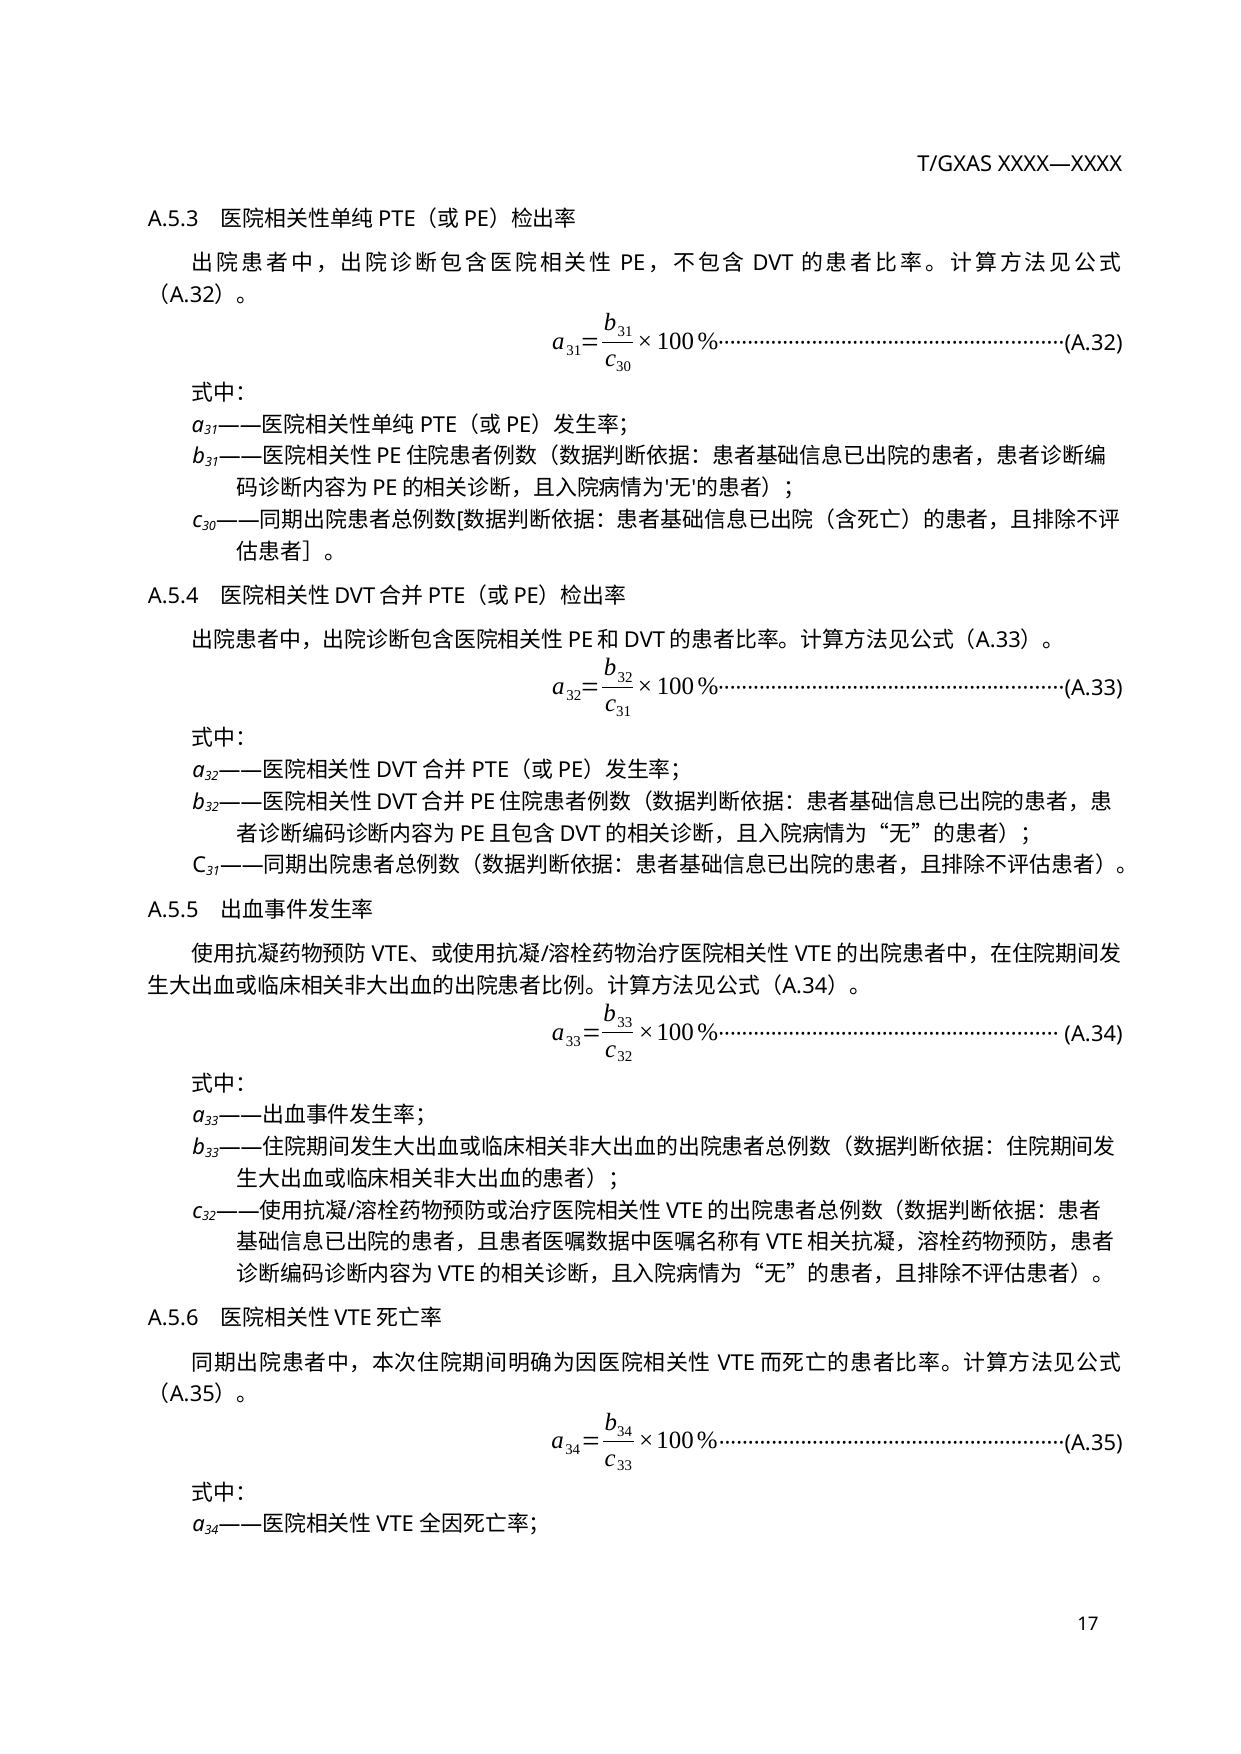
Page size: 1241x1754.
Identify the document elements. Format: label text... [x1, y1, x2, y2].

text 式中： [148, 1066, 1122, 1097]
text 式中： [148, 720, 1122, 752]
text a32——医院相关性DVT 合并 PTE（或 PE）发生率； [192, 752, 1122, 784]
text (A.35) [148, 1408, 1122, 1474]
text b31——医院相关性PE住院患者例数（数据判断依据：患者基础信息已出院的患者，患者诊断编码诊断内容为PE的相关诊断，且入院病情为'无'的患者）； [192, 438, 1122, 502]
text 式中： [148, 1474, 1122, 1506]
text 出院患者中，出院诊断包含医院相关性PE和DVT的患者比率。计算方法见公式（A.33）。 [148, 622, 1122, 654]
text b32——医院相关性DVT合并PE住院患者例数（数据判断依据：患者基础信息已出院的患者，患者诊断编码诊断内容为PE且包含DVT的相关诊断，且入院病情为“无”的患者）； [192, 784, 1122, 847]
text 出血事件发生率 [148, 892, 1122, 923]
text c32——使用抗凝/溶栓药物预防或治疗医院相关性VTE的出院患者总例数（数据判断依据：患者基础信息已出院的患者，且患者医嘱数据中医嘱名称有VTE相关抗凝，溶栓药物预防，患者诊断编码诊断内容为VTE的相关诊断，且入院病情为“无”的患者，且排除不评估患者）。 [192, 1193, 1122, 1288]
text 出院患者中，出院诊断包含医院相关性PE，不包含DVT的患者比率。计算方法见公式（A.32）。 [148, 245, 1122, 309]
text a33——出血事件发生率； [192, 1097, 1122, 1129]
text b33——住院期间发生大出血或临床相关非大出血的出院患者总例数（数据判断依据：住院期间发生大出血或临床相关非大出血的患者）； [192, 1129, 1122, 1193]
text 医院相关性DVT合并PTE（或PE）检出率 [148, 578, 1122, 610]
text 医院相关性VTE死亡率 [148, 1300, 1122, 1332]
text C31——同期出院患者总例数（数据判断依据：患者基础信息已出院的患者，且排除不评估患者）。 [192, 847, 1122, 879]
text (A.34) [148, 999, 1122, 1066]
text 式中： [148, 375, 1122, 407]
text 医院相关性单纯PTE（或PE）检出率 [148, 201, 1122, 233]
text (A.33) [148, 654, 1122, 720]
text a34——医院相关性 VTE 全因死亡率； [192, 1506, 1122, 1538]
text 同期出院患者中，本次住院期间明确为因医院相关性VTE而死亡的患者比率。计算方法见公式（A.35）。 [148, 1345, 1122, 1408]
text (A.32) [148, 309, 1122, 375]
text a31——医院相关性单纯 PTE（或 PE）发生率； [148, 407, 1122, 438]
text c30——同期出院患者总例数[数据判断依据：患者基础信息已出院（含死亡）的患者，且排除不评估患者］。 [192, 502, 1122, 565]
text 使用抗凝药物预防VTE、或使用抗凝/溶栓药物治疗医院相关性VTE的出院患者中，在住院期间发生大出血或临床相关非大出血的出院患者比例。计算方法见公式（A.34）。 [148, 936, 1122, 999]
